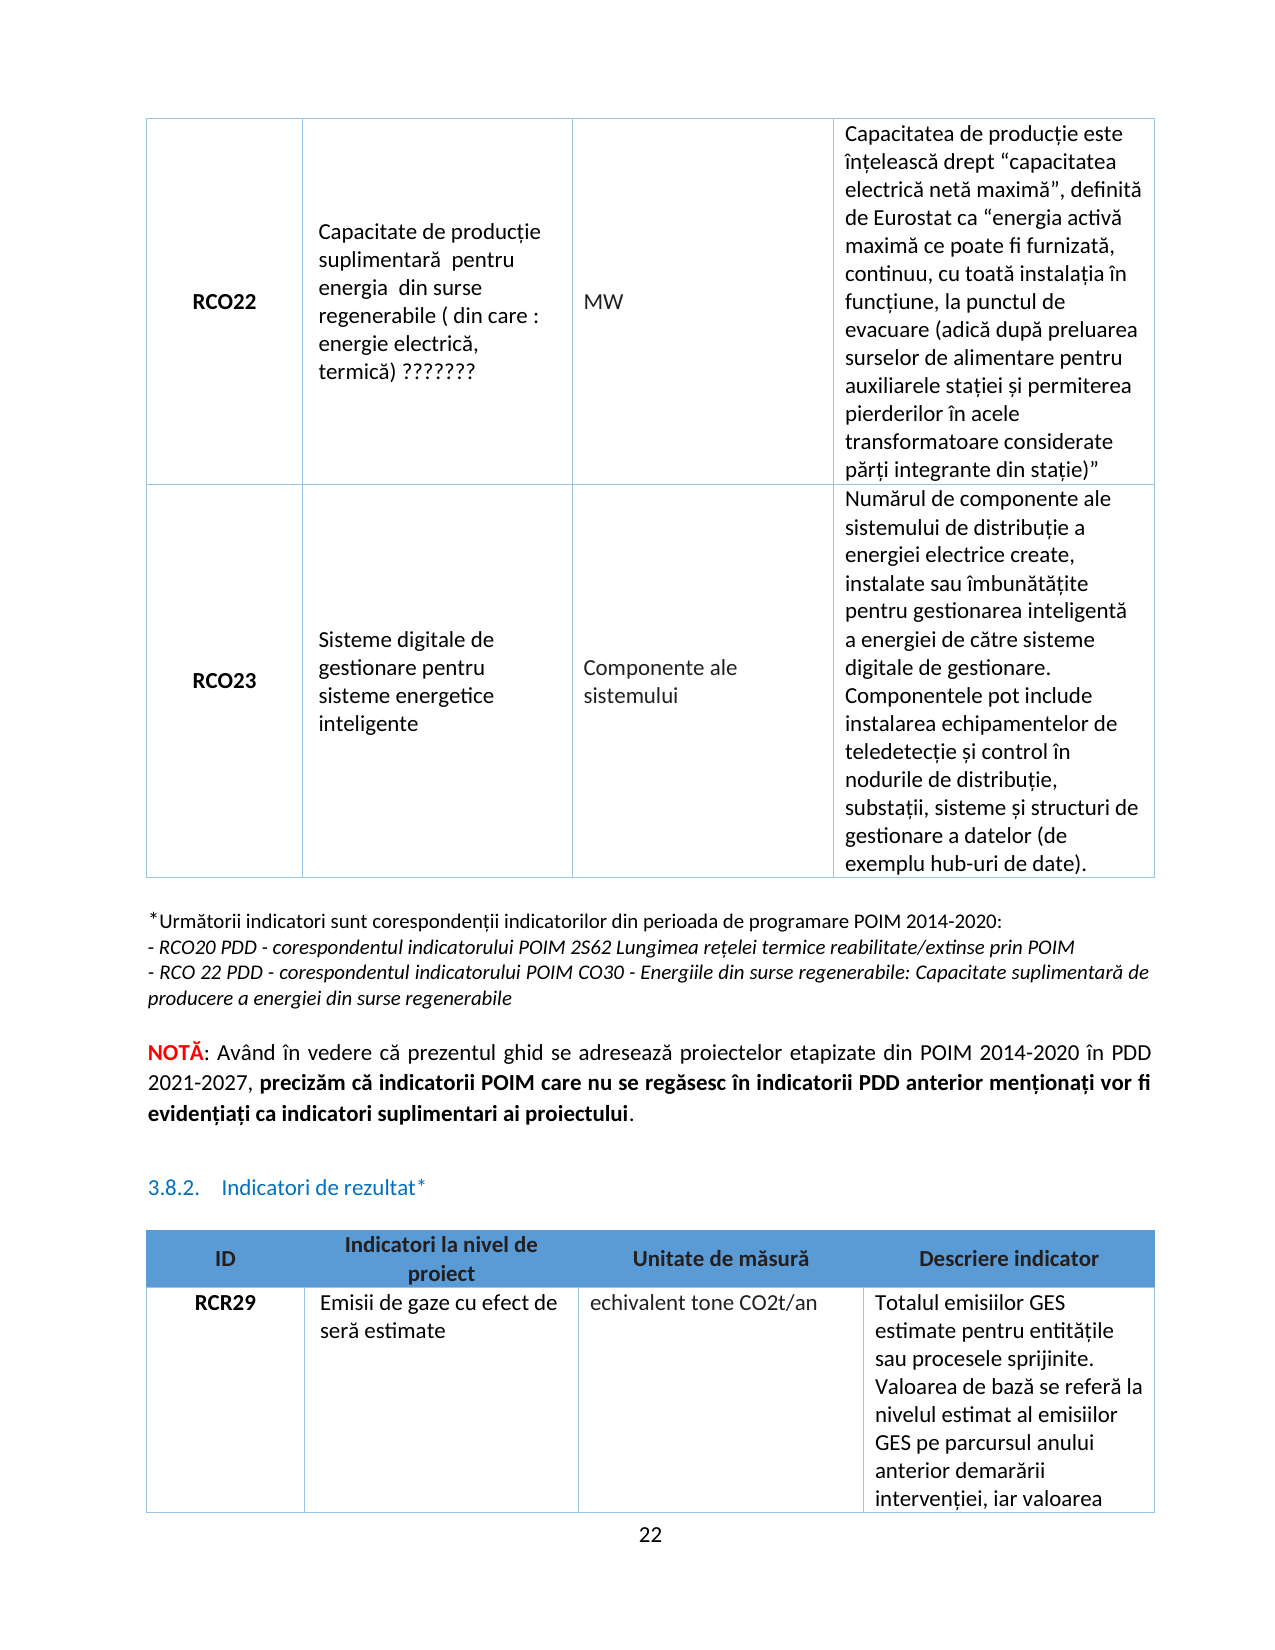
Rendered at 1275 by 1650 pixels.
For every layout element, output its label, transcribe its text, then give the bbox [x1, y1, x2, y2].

table_cell RCO22 [147, 119, 302, 483]
table_cell RCR29 [147, 1288, 304, 1512]
table_header Indicatori la nivel de proiect [305, 1231, 578, 1287]
table_cell Capacitate de producție suplimentară pentru energia din surse regenerabile ( din care : energie electrică, termică) ??????? [303, 119, 572, 483]
subtitle 3.8.2. Indicatori de rezultat* [148, 1173, 1153, 1202]
table_cell MW [573, 119, 833, 483]
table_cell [579, 1288, 863, 1512]
table_cell Numărul de componente ale sistemului de distribuție a energiei electrice create, instalate sau îmbunătățite pentru gestionarea inteligentă a energiei de către sisteme digitale de gestionare. Componentele pot include instalarea echipamentelor de teledetecție și control în nodurile de distribuție, substații, sisteme și structuri de gestionare a datelor (de exemplu hub-uri de date). [834, 485, 1154, 877]
text - RCO 22 PDD - corespondentul indicatorului POIM CO30 - Energiile din surse regenerabile: Capacitate suplimentară de producere a energiei din surse regenerabile [148, 959, 1153, 1010]
table_header Descriere indicator [864, 1231, 1154, 1287]
text *Următorii indicatori sunt corespondenții indicatorilor din perioada de programare POIM 2014-2020: [148, 906, 1153, 934]
text NOTĂ: Având în vedere că prezentul ghid se adresează proiectelor etapizate din POIM 2014-2020 în PDD 2021-2027, precizăm că indicatorii POIM care nu se regăsesc în indicatorii PDD anterior menționați vor fi evidențiaţi ca indicatori suplimentari ai proiectului. [148, 1038, 1153, 1127]
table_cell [305, 1288, 578, 1512]
table_cell RCO23 [147, 485, 302, 877]
table_cell Capacitatea de producție este înțelească drept “capacitatea electrică netă maximă”, definită de Eurostat ca “energia activă maximă ce poate fi furnizată, continuu, cu toată instalația în funcțiune, la punctul de evacuare (adică după preluarea surselor de alimentare pentru auxiliarele staţiei și permiterea pierderilor în acele transformatoare considerate părți integrante din stație)” [834, 119, 1154, 483]
table_header ID [147, 1231, 304, 1287]
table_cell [864, 1288, 1154, 1512]
table_header Unitate de măsură [579, 1231, 863, 1287]
table_cell Componente ale sistemului [573, 485, 833, 877]
text - RCO20 PDD - corespondentul indicatorului POIM 2S62 Lungimea rețelei termice reabilitate/extinse prin POIM [148, 934, 1153, 959]
table_cell Sisteme digitale de gestionare pentru sisteme energetice inteligente [303, 485, 572, 877]
